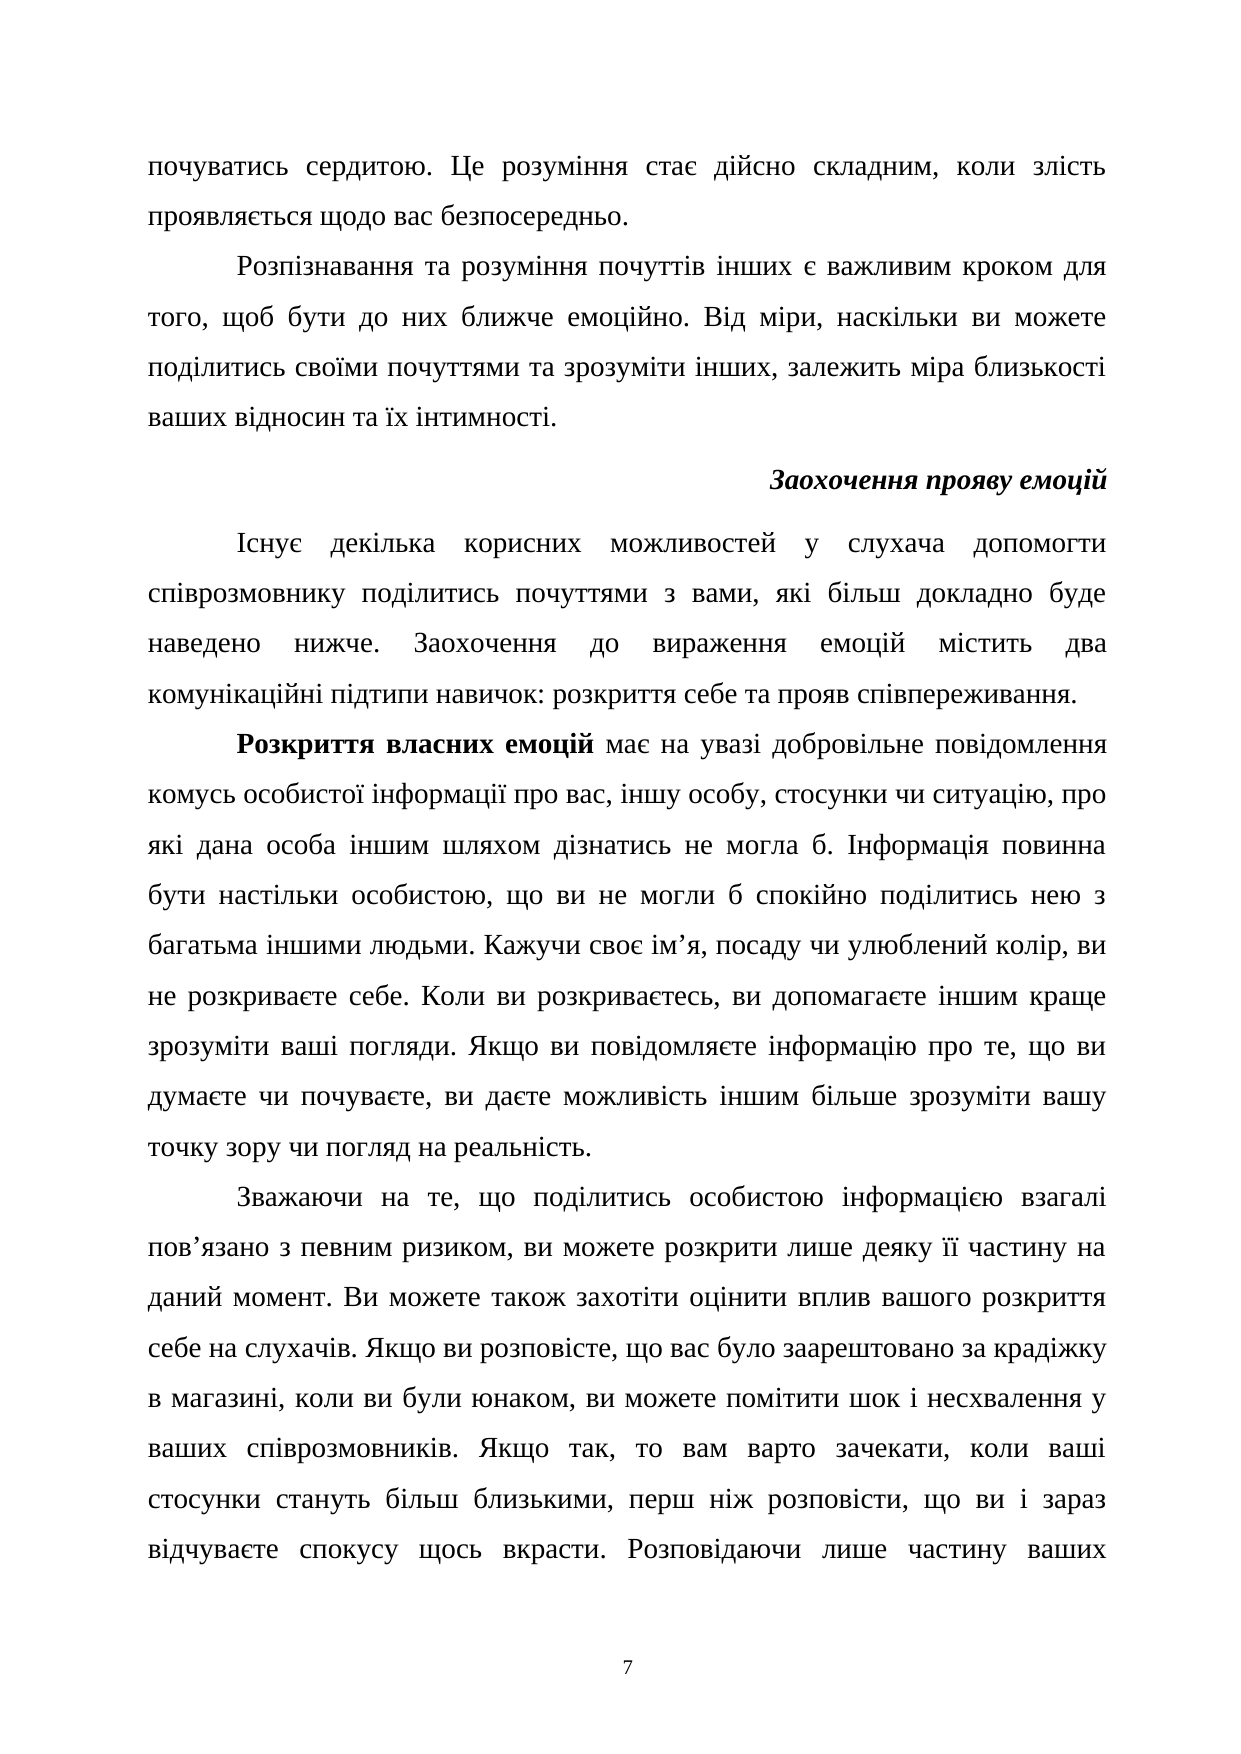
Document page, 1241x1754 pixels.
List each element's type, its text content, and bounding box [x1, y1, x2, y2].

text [148, 1179, 1107, 1565]
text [148, 148, 1107, 232]
subtitle Заохочення прояву емоцій [148, 462, 1107, 496]
text Розкриття власних емоцій має на увазі добровільне повідомлення комусь особистої інформації про вас, іншу особу, стосунки чи ситуацію, про які дана особа іншим шляхом дізнатись не могла б. Інформація повинна бути настільки особистою, що ви не могли б спокійно поділитись нею з багатьма іншими людьми. Кажучи своє ім’я, посаду чи улюблений колір, ви не розкриваєте себе. Коли ви розкриваєтесь, ви допомагаєте іншим краще зрозуміти ваші погляди. Якщо ви повідомляєте інформацію про те, що ви думаєте чи почуваєте, ви даєте можливість іншим більше зрозуміти вашу точку зору чи погляд на реальність. [148, 726, 1107, 1162]
text Існує декілька корисних можливостей у слухача допомогти співрозмовнику поділитись почуттями з вами, які більш докладно буде наведено нижче. Заохочення до вираження емоцій містить два комунікаційні підтипи навичок: розкриття себе та прояв співпереживання. [148, 525, 1107, 709]
text Розпізнавання та розуміння почуттів інших є важливим кроком для того, щоб бути до них ближче емоційно. Від міри, наскільки ви можете поділитись своїми почуттями та зрозуміти інших, залежить міра близькості ваших відносин та їх інтимності. [148, 248, 1107, 433]
